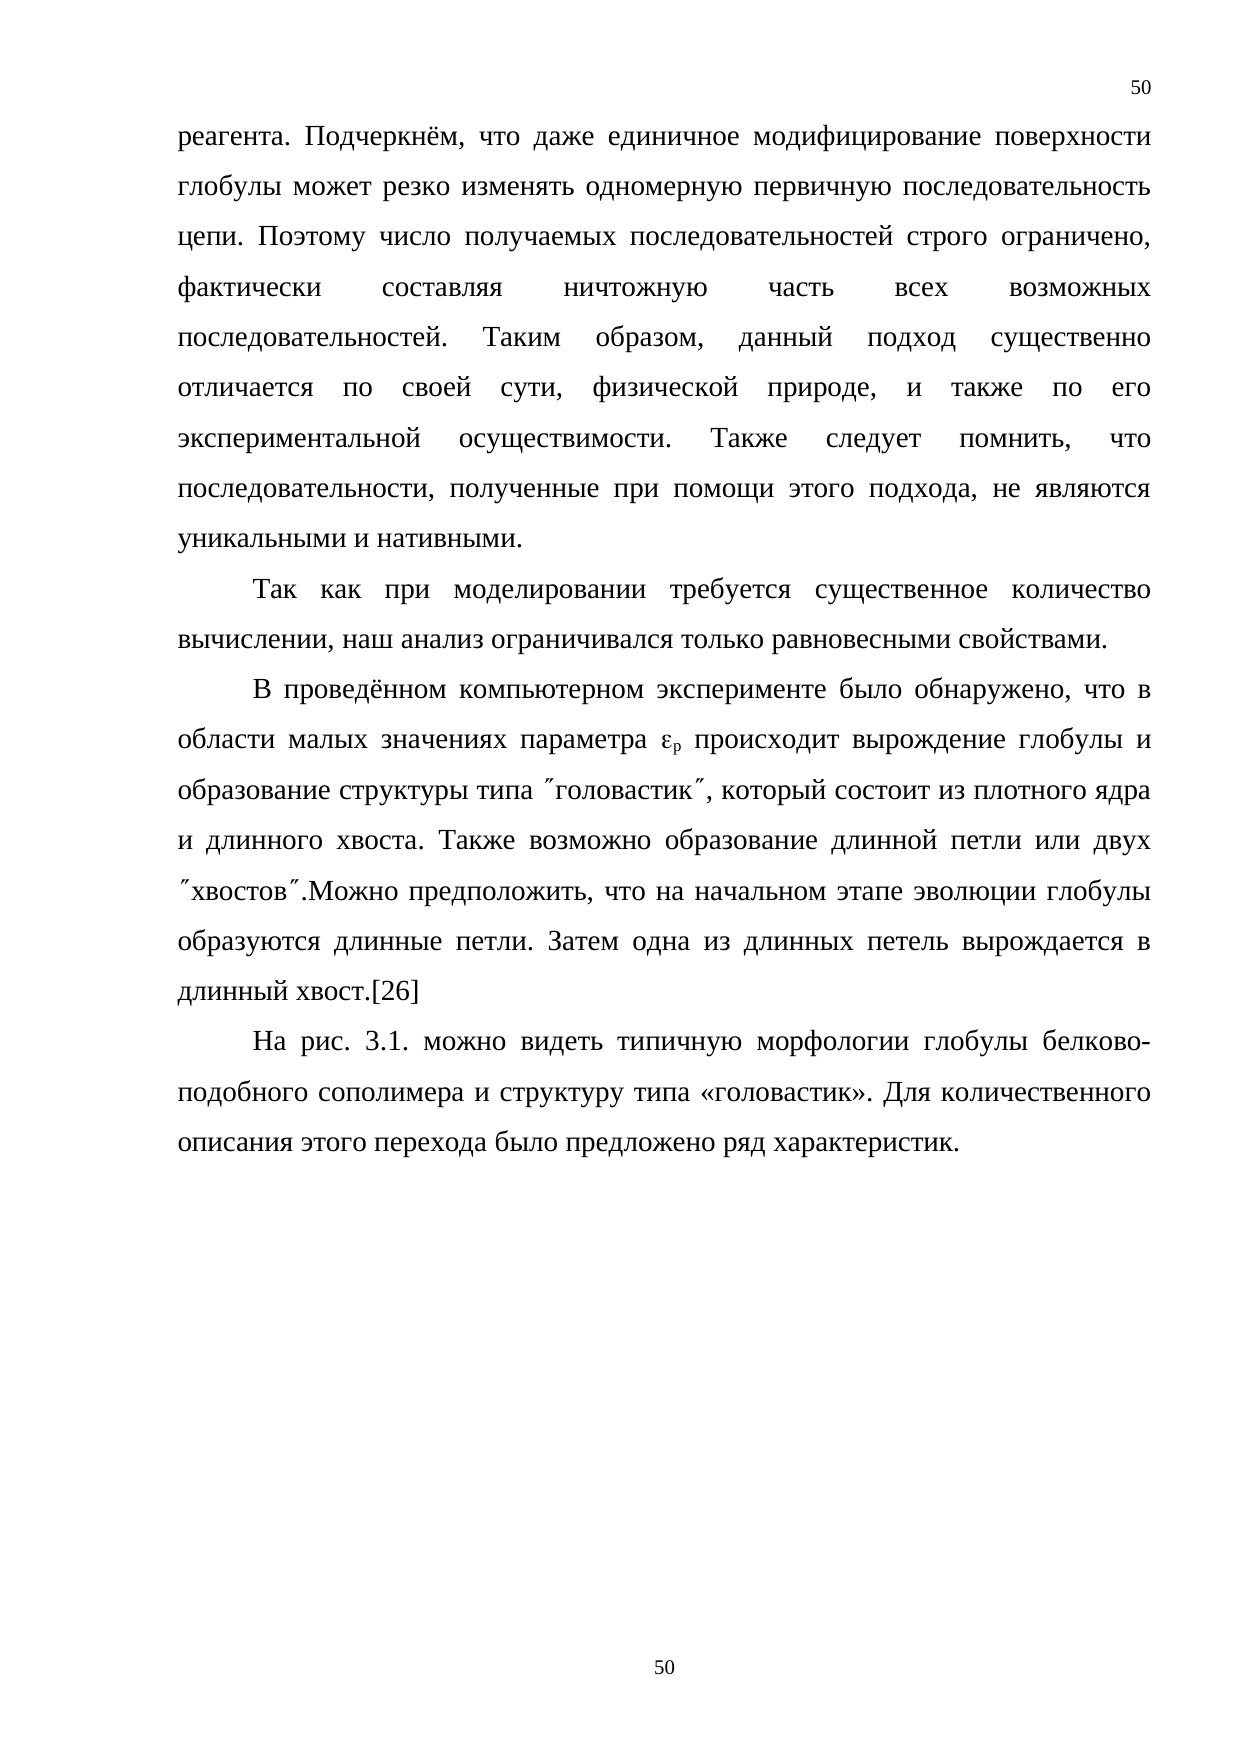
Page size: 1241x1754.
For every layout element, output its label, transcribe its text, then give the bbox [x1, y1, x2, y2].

text В проведённом компьютерном эксперименте было обнаружено, что в области малых значениях параметра р происходит вырождение глобулы и образование структуры типа головастик, который состоит из плотного ядра и длинного хвоста. Также возможно образование длинной петли или двух хвостов.Можно предположить, что на начальном этапе эволюции глобулы образуются длинные петли. Затем одна из длинных петель вырождается в длинный хвост.[26] [177, 672, 1152, 1007]
text На рис. 3.1. можно видеть типичную морфологии глобулы белково-подобного сополимера и структуру типа «головастик». Для количественного описания этого перехода было предложено ряд характеристик. [177, 1024, 1152, 1158]
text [177, 118, 1152, 554]
text Так как при моделировании требуется существенное количество вычислении, наш анализ ограничивался только равновесными свойствами. [177, 571, 1152, 655]
